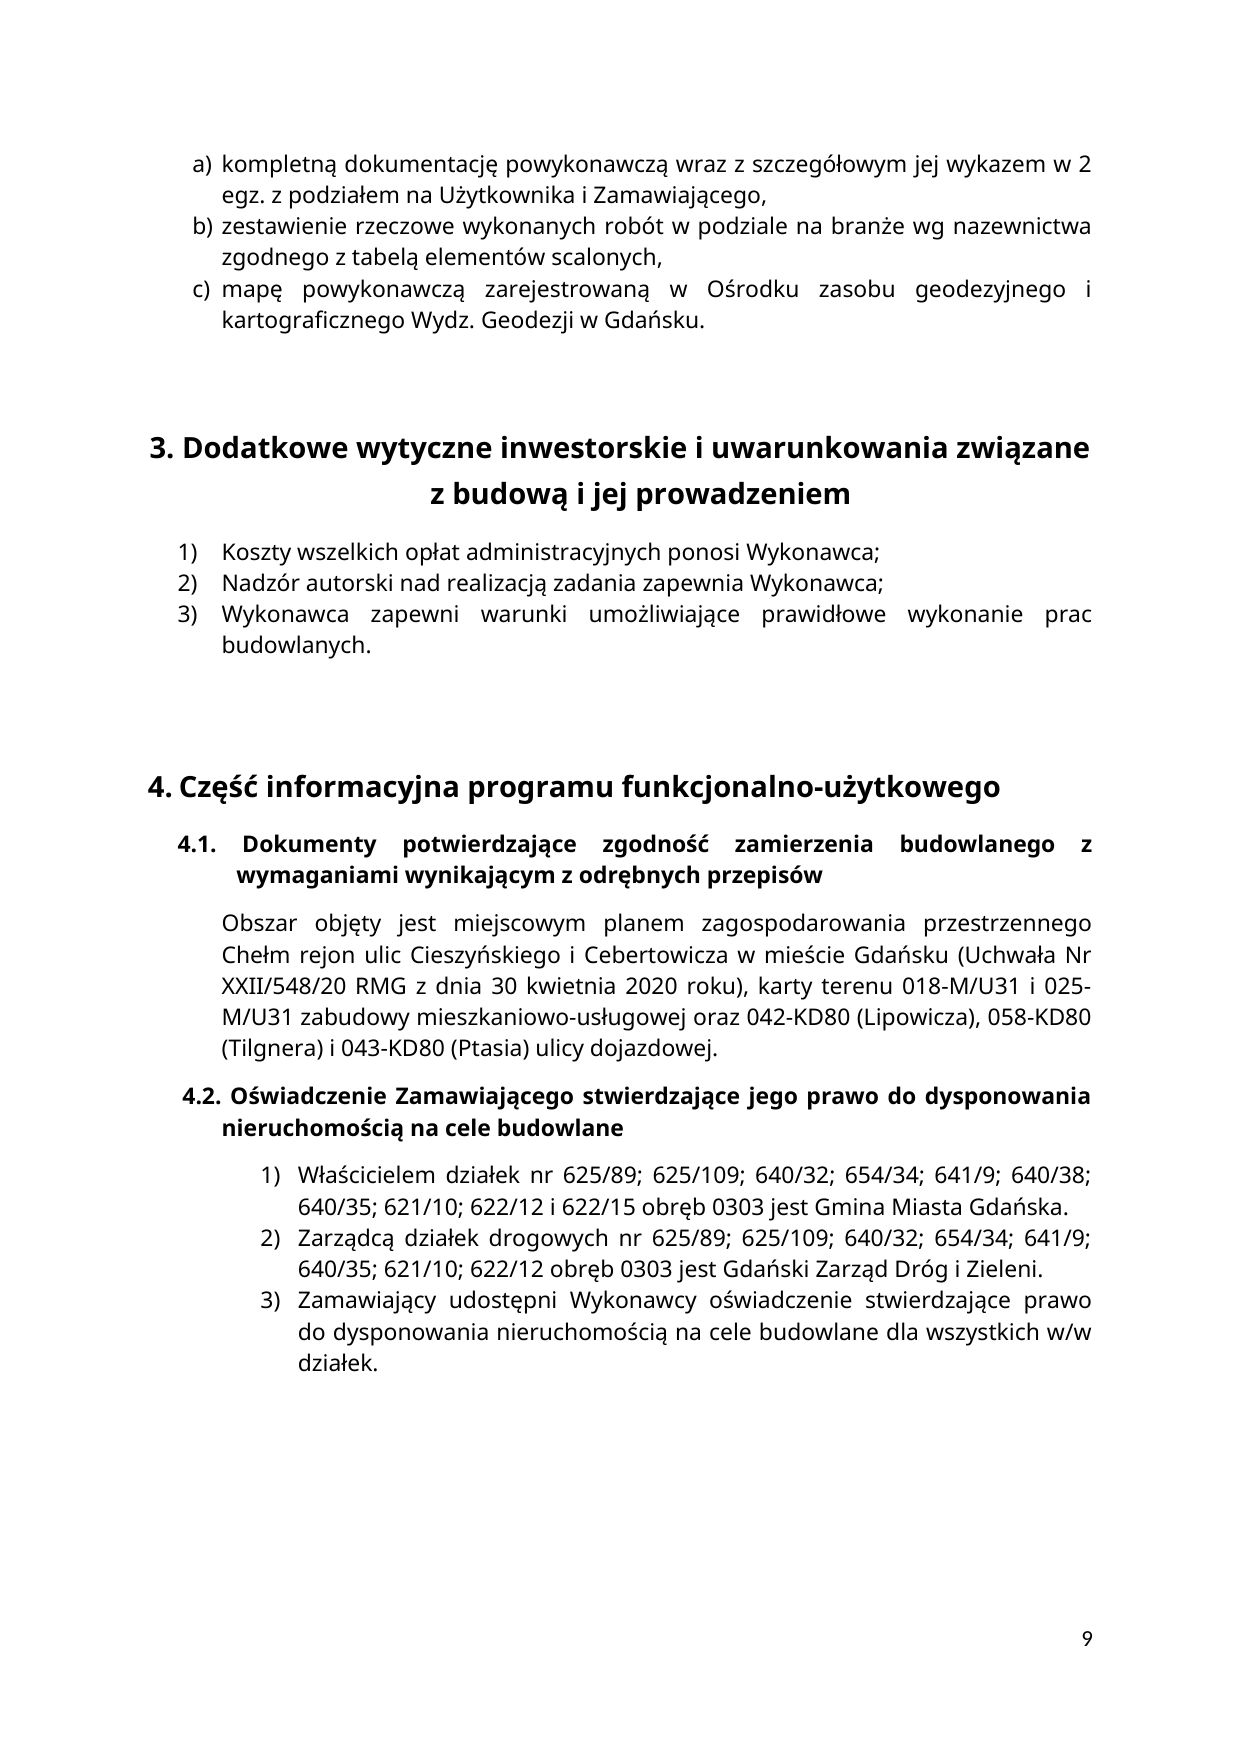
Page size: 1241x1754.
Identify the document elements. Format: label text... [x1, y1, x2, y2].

text Obszar objęty jest miejscowym planem zagospodarowania przestrzennego Chełm rejon ulic Cieszyńskiego i Cebertowicza w mieście Gdańsku (Uchwała Nr XXII/548/20 RMG z dnia 30 kwietnia 2020 roku), karty terenu 018-M/U31 i 025-M/U31 zabudowy mieszkaniowo-usługowej oraz 042-KD80 (Lipowicza), 058-KD80 (Tilgnera) i 043-KD80 (Ptasia) ulicy dojazdowej. [221, 907, 1093, 1064]
list Nadzór autorski nad realizacją zadania zapewnia Wykonawca; [177, 567, 1093, 598]
list zestawienie rzeczowe wykonanych robót w podziale na branże wg nazewnictwa zgodnego z tabelą elementów scalonych, [192, 210, 1093, 273]
list Koszty wszelkich opłat administracyjnych ponosi Wykonawca; [177, 536, 1093, 567]
text 4.2. Oświadczenie Zamawiającego stwierdzające jego prawo do dysponowania nieruchomością na cele budowlane [148, 1080, 1093, 1143]
text 3. Dodatkowe wytyczne inwestorskie i uwarunkowania związane z budową i jej prowadzeniem [148, 428, 1093, 513]
list Wykonawca zapewni warunki umożliwiające prawidłowe wykonanie prac budowlanych. [177, 598, 1093, 661]
text 4.1. Dokumenty potwierdzające zgodność zamierzenia budowlanego z wymaganiami wynikającym z odrębnych przepisów [177, 828, 1093, 891]
list Zarządcą działek drogowych nr 625/89; 625/109; 640/32; 654/34; 641/9; 640/35; 621/10; 622/12 obręb 0303 jest Gdański Zarząd Dróg i Zieleni. [260, 1222, 1093, 1284]
list mapę powykonawczą zarejestrowaną w Ośrodku zasobu geodezyjnego i kartograficznego Wydz. Geodezji w Gdańsku. [192, 273, 1093, 335]
text 4. Część informacyjna programu funkcjonalno-użytkowego [148, 766, 1093, 806]
list kompletną dokumentację powykonawczą wraz z szczegółowym jej wykazem w 2 egz. z podziałem na Użytkownika i Zamawiającego, [192, 148, 1093, 210]
list Zamawiający udostępni Wykonawcy oświadczenie stwierdzające prawo do dysponowania nieruchomością na cele budowlane dla wszystkich w/w działek. [260, 1284, 1093, 1378]
list Właścicielem działek nr 625/89; 625/109; 640/32; 654/34; 641/9; 640/38; 640/35; 621/10; 622/12 i 622/15 obręb 0303 jest Gmina Miasta Gdańska. [260, 1159, 1093, 1222]
